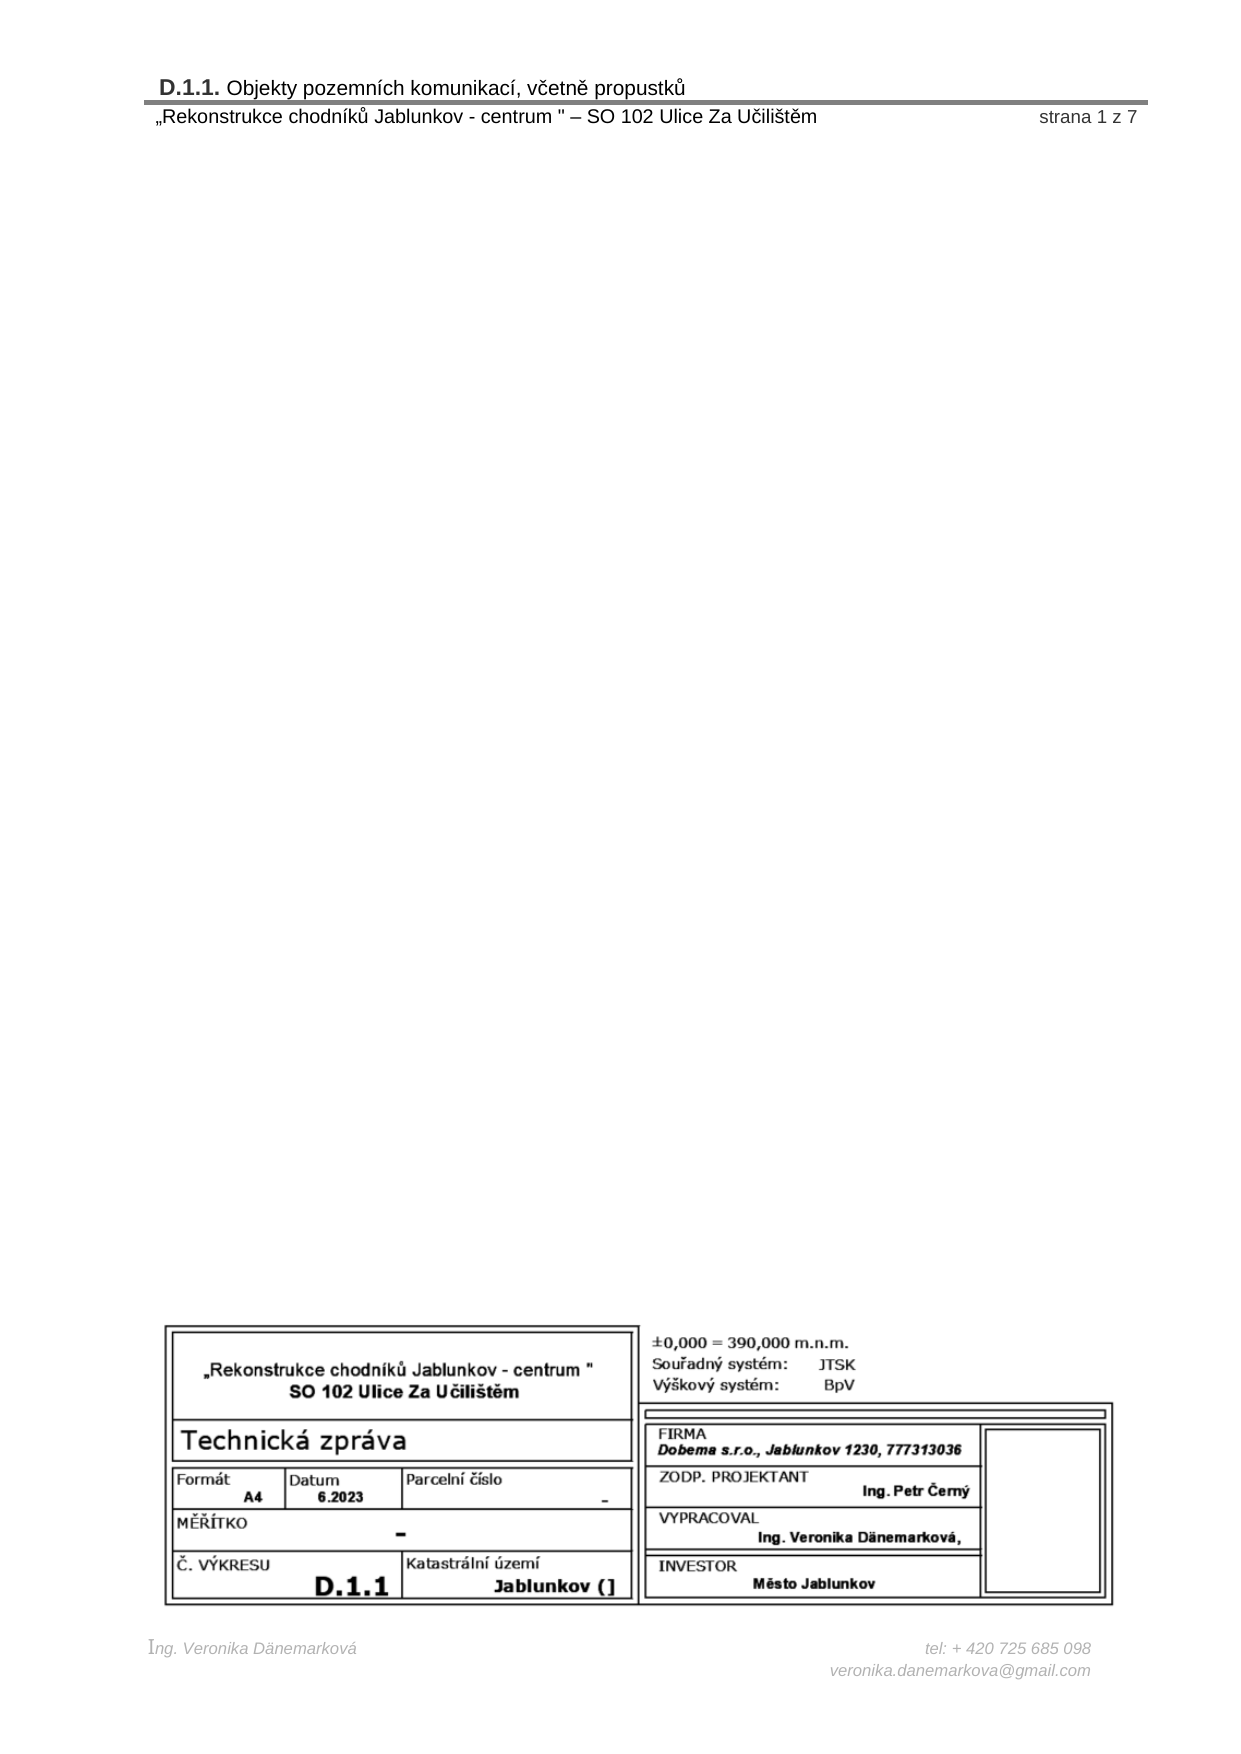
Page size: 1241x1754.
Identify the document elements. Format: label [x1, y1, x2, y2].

picture [147, 1311, 1119, 1608]
